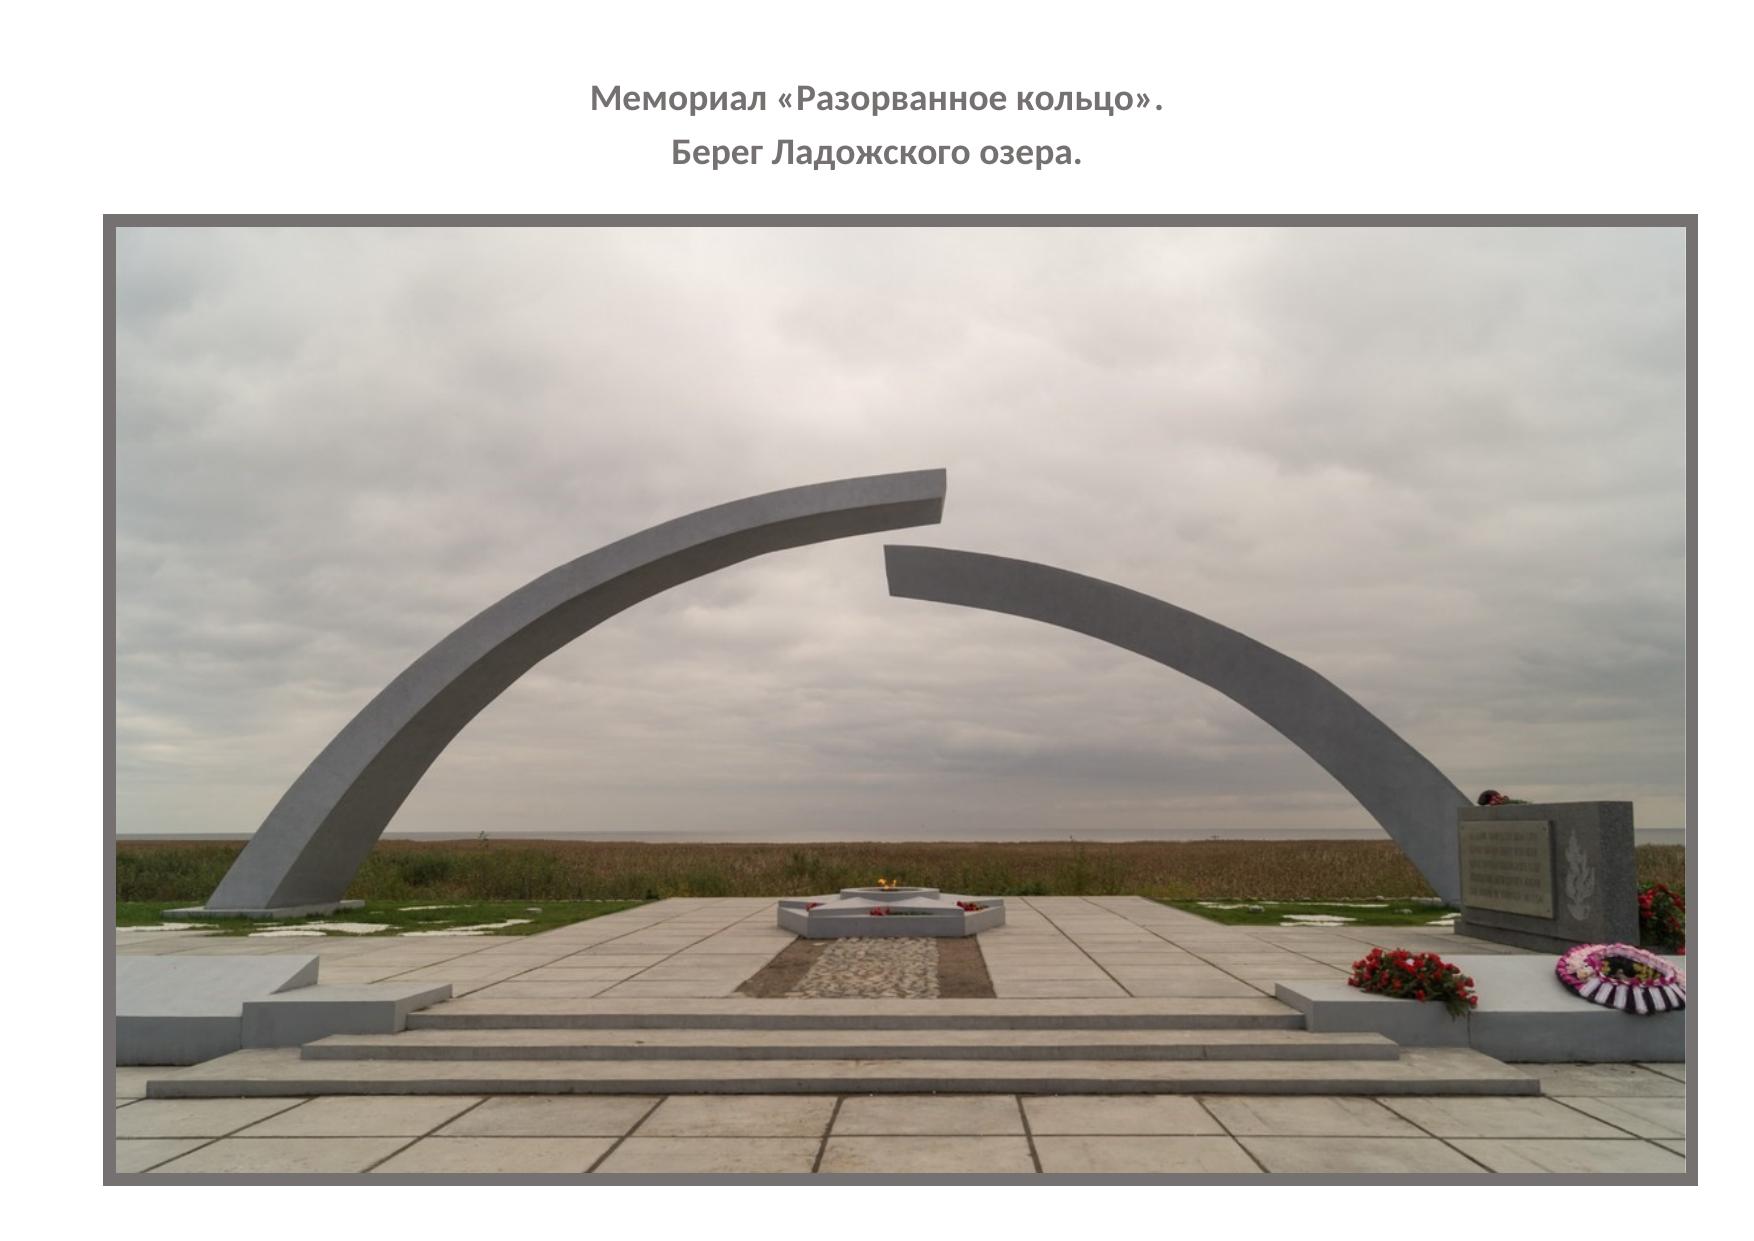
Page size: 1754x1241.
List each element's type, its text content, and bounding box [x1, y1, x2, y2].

text Берег Ладожского озера. [118, 128, 1636, 174]
picture [116, 227, 1686, 1173]
text Мемориал «Разорванное кольцо». [118, 74, 1636, 120]
